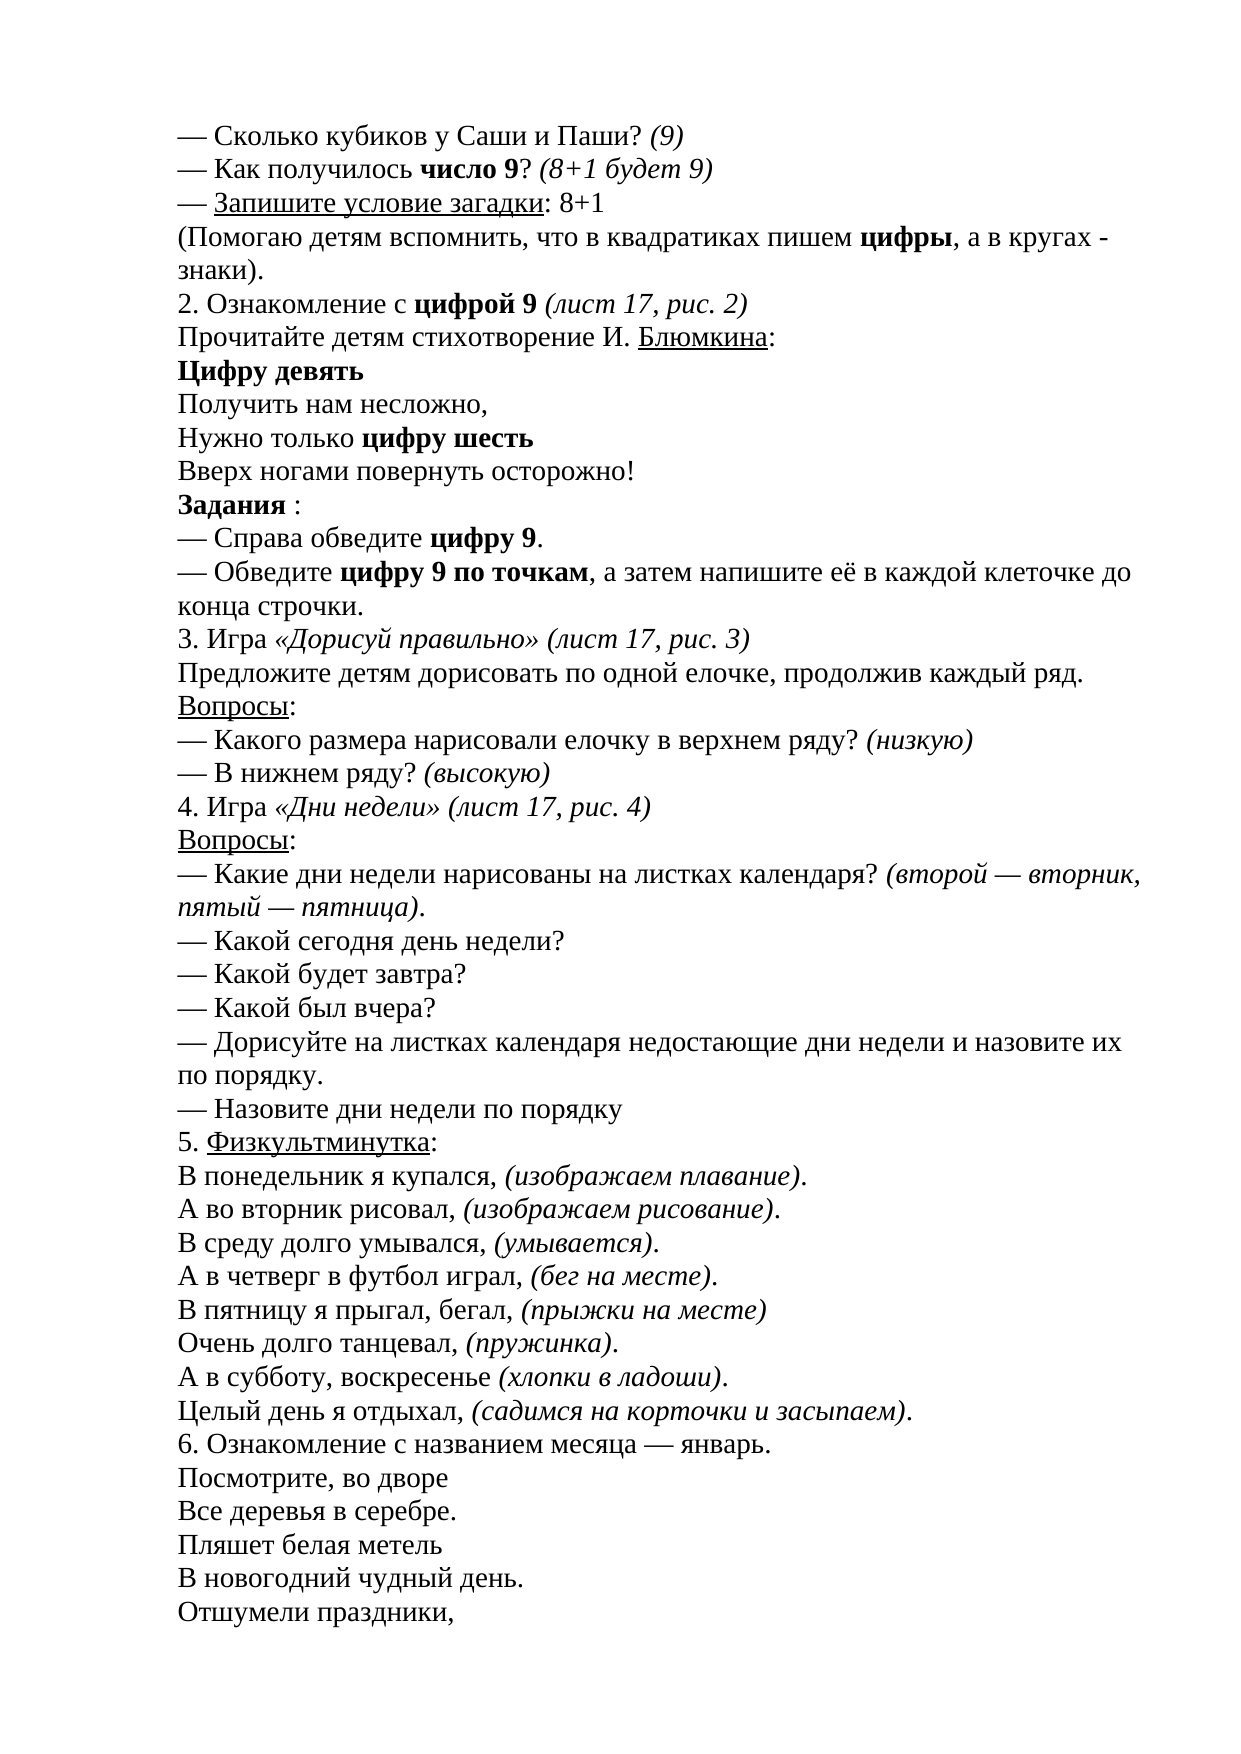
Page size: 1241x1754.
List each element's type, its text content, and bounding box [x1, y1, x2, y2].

text Все деревья в серебре. [177, 1493, 1152, 1527]
text А в четверг в футбол играл, (бег на месте). [177, 1258, 1152, 1292]
text — Справа обведите цифру 9. [177, 521, 1152, 554]
text 5. Физкультминутка: [177, 1124, 1152, 1158]
text Отшумели праздники, [177, 1594, 1152, 1627]
text 6. Ознакомление с названием месяца — январь. [177, 1426, 1152, 1460]
text В понедельник я купался, (изображаем плавание). [177, 1158, 1152, 1191]
text — Назовите дни недели по порядку [177, 1091, 1152, 1124]
text Нужно только цифру шесть [177, 420, 1152, 453]
text Вопросы: [177, 822, 1152, 856]
text Получить нам несложно, [177, 386, 1152, 420]
text Целый день я отдыхал, (садимся на корточки и засыпаем). [177, 1393, 1152, 1426]
text Предложите детям дорисовать по одной елочке, продолжив каждый ряд. [177, 655, 1152, 688]
text Вопросы: [177, 688, 1152, 722]
text 3. Игра «Дорисуй правильно» (лист 17, рис. 3) [177, 621, 1152, 655]
text Задания : [177, 487, 1152, 521]
text — Какой будет завтра? [177, 957, 1152, 990]
text — Какого размера нарисовали елочку в верхнем ряду? (низкую) [177, 722, 1152, 755]
text В пятницу я прыгал, бегал, (прыжки на месте) [177, 1292, 1152, 1326]
text — Какие дни недели нарисованы на листках календаря? (второй — вторник, пятый — пятница). [177, 856, 1152, 923]
text А во вторник рисовал, (изображаем рисование). [177, 1191, 1152, 1225]
text В среду долго умывался, (умывается). [177, 1225, 1152, 1258]
text Цифру девять [177, 353, 1152, 386]
text Вверх ногами повернуть осторожно! [177, 453, 1152, 487]
text А в субботу, воскресенье (хлопки в ладоши). [177, 1359, 1152, 1393]
text 4. Игра «Дни недели» (лист 17, рис. 4) [177, 789, 1152, 822]
text — Дорисуйте на листках календаря недостающие дни недели и назовите их по порядку. [177, 1024, 1152, 1091]
text (Помогаю детям вспомнить, что в квадратиках пишем цифры, а в кругах - знаки). [177, 219, 1152, 286]
text — Какой был вчера? [177, 990, 1152, 1024]
text — Запишите условие загадки: 8+1 [177, 185, 1152, 219]
text — Сколько кубиков у Саши и Паши? (9) [177, 118, 1152, 152]
text Посмотрите, во дворе [177, 1460, 1152, 1493]
text В новогодний чудный день. [177, 1560, 1152, 1594]
text — Какой сегодня день недели? [177, 923, 1152, 957]
text — Как получилось число 9? (8+1 будет 9) [177, 152, 1152, 185]
text Прочитайте детям стихотворение И. Блюмкина: [177, 319, 1152, 353]
text Пляшет белая метель [177, 1527, 1152, 1560]
text — В нижнем ряду? (высокую) [177, 755, 1152, 789]
text 2. Ознакомление с цифрой 9 (лист 17, рис. 2) [177, 286, 1152, 319]
text Очень долго танцевал, (пружинка). [177, 1326, 1152, 1359]
text — Обведите цифру 9 по точкам, а затем напишите её в каждой клеточке до конца строчки. [177, 554, 1152, 621]
